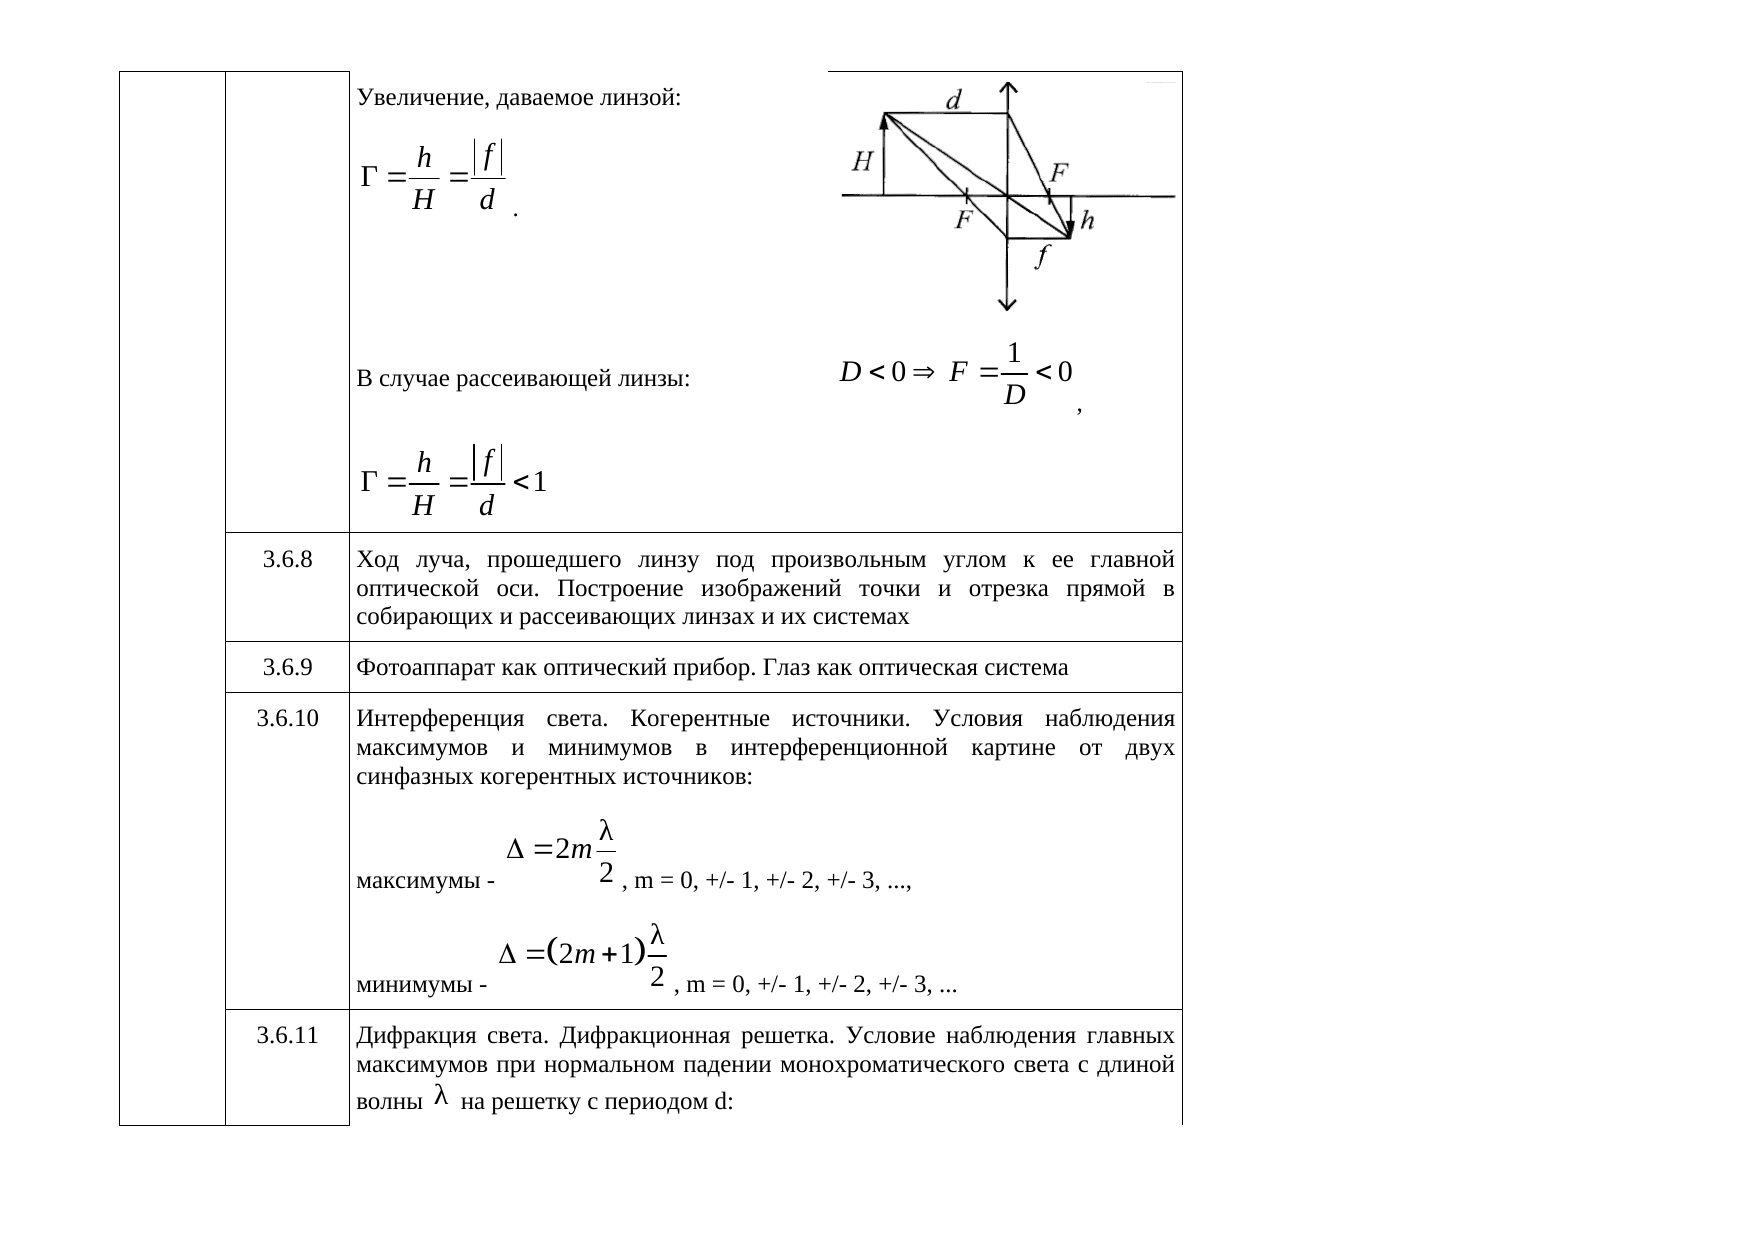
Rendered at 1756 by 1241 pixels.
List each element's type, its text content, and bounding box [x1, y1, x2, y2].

table_cell . [350, 122, 828, 352]
table_cell Увеличение, даваемое линзой: [350, 71, 828, 122]
table_cell 3.6.11 [226, 1010, 349, 1125]
table_cell максимумы - , m = 0, +/- 1, +/- 2, +/- 3, ..., [350, 800, 1182, 904]
table_cell минимумы - , m = 0, +/- 1, +/- 2, +/- 3, ... [350, 905, 1182, 1009]
table_cell 3.6.8 [226, 533, 349, 641]
table_cell Интерференция света. Когерентные источники. Условия наблюдения максимумов и минимумов в интерференционной картине от двух синфазных когерентных источников: [350, 693, 1182, 800]
table_cell 3.6.9 [226, 642, 349, 692]
table_cell В случае рассеивающей линзы: [350, 352, 828, 427]
table_cell Дифракция света. Дифракционная решетка. Условие наблюдения главных максимумов при нормальном падении монохроматического света с длиной волны на решетку с периодом d: [350, 1010, 1182, 1125]
table_cell [350, 427, 1182, 532]
picture [834, 82, 1177, 313]
table_cell Фотоаппарат как оптический прибор. Глаз как оптическая система [350, 642, 1182, 692]
table_cell Ход луча, прошедшего линзу под произвольным углом к ее главной оптической оси. Построение изображений точки и отрезка прямой в собирающих и рассеивающих линзах и их системах [350, 533, 1182, 641]
table_cell , [828, 323, 1182, 427]
table_cell 3.6.10 [226, 693, 349, 1009]
